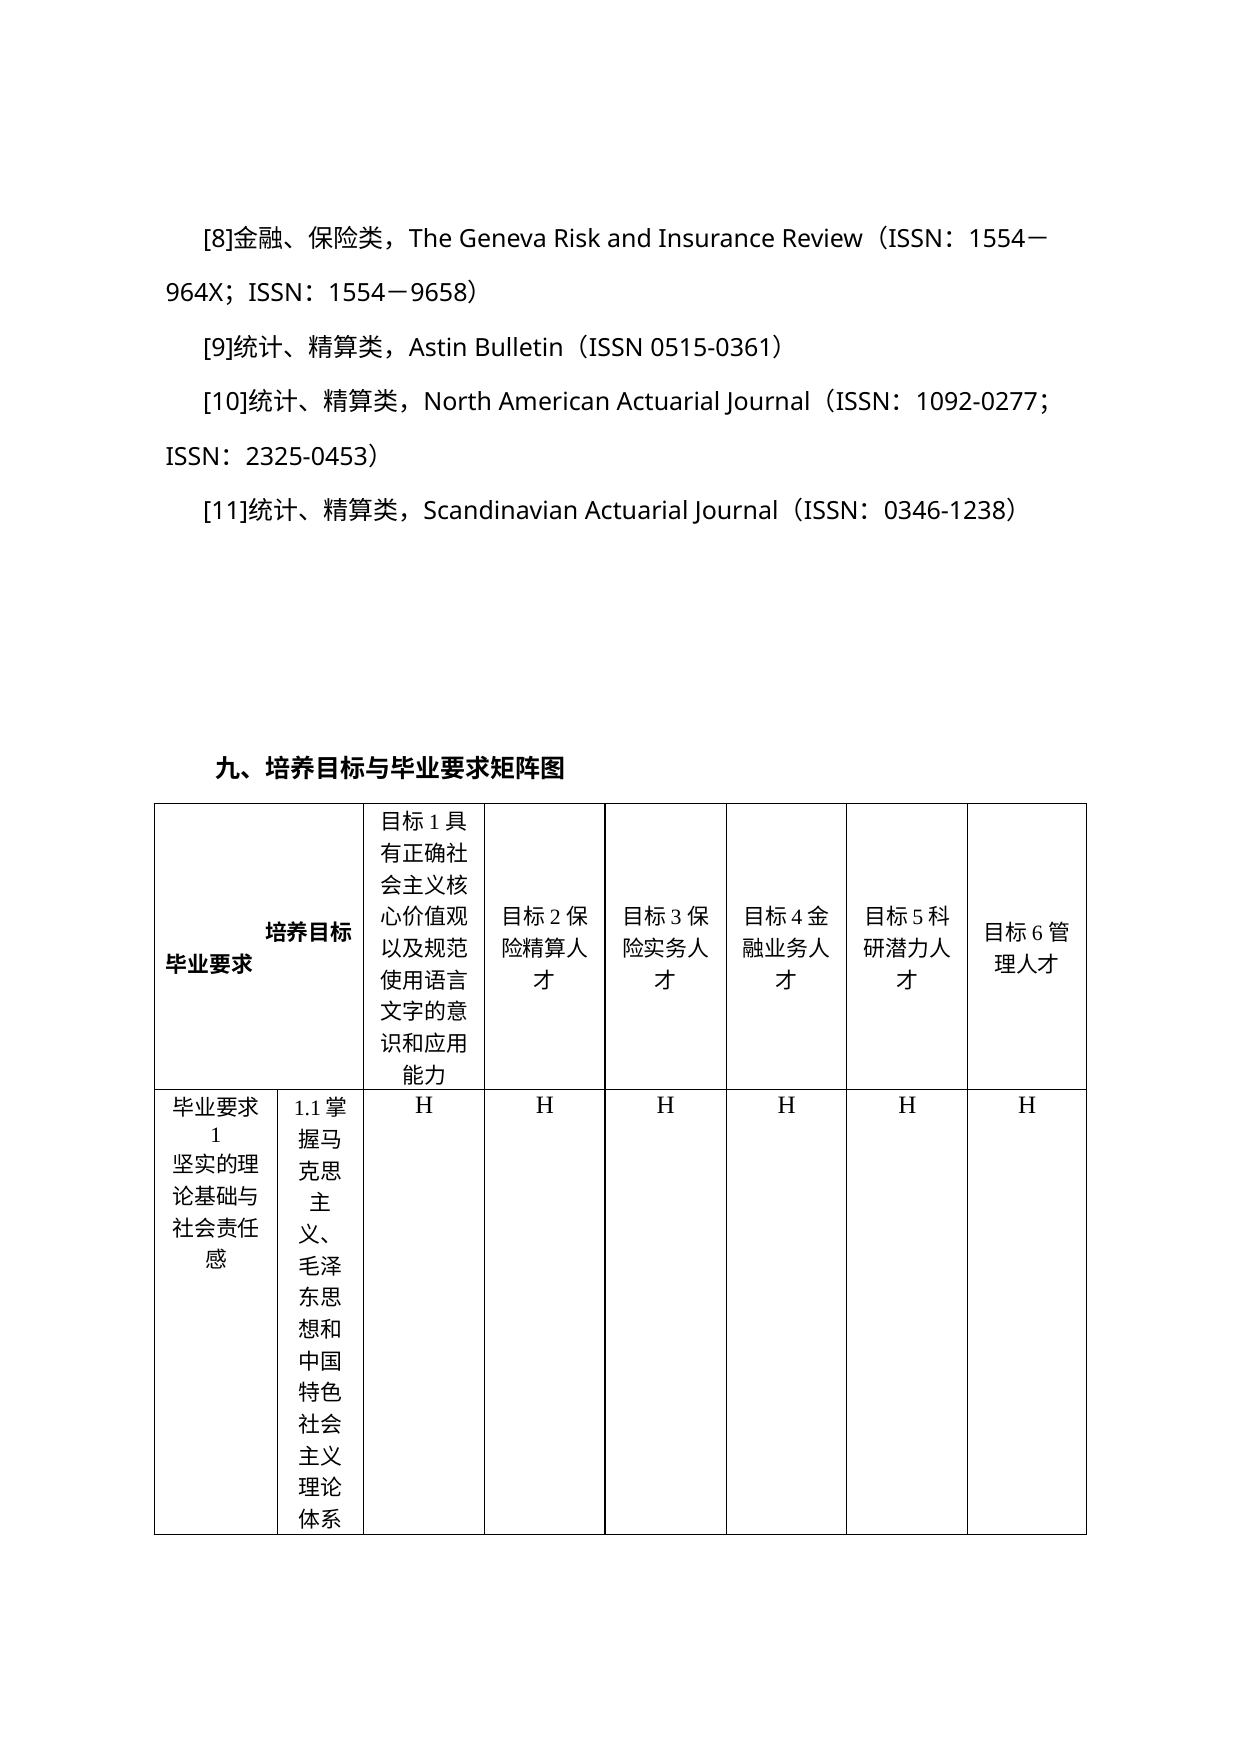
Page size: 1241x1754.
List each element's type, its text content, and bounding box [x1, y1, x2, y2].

list [11]统计、精算类，Scandinavian Actuarial Journal（ISSN：0346-1238） [165, 490, 1075, 527]
table_header 目标3 保险实务人才 [606, 804, 726, 1089]
table_header 目标5 科研潜力人才 [847, 804, 967, 1089]
list [9]统计、精算类，Astin Bulletin（ISSN 0515-0361） [165, 327, 1075, 363]
table_header 目标1 具有正确社会主义核心价值观以及规范使用语言文字的意识和应用能力 [364, 804, 484, 1089]
table_cell H [847, 1090, 967, 1534]
table_header 目标4 金融业务人才 [727, 804, 846, 1089]
table_cell 毕业要求1 坚实的理论基础与社会责任感 [155, 1090, 277, 1534]
table_cell H [968, 1090, 1086, 1534]
list 培养目标与毕业要求矩阵图 [165, 749, 1075, 785]
table_cell H [364, 1090, 484, 1534]
table_header 目标2 保险精算人才 [485, 804, 604, 1089]
table_cell 1.1掌握马克思主义、毛泽东思想和中国特色社会主义理论体系 [278, 1090, 363, 1534]
list [8]金融、保险类，The Geneva Risk and Insurance Review（ISSN：1554－964X；ISSN：1554－9658） [165, 218, 1075, 309]
table_cell H [727, 1090, 846, 1534]
table_cell H [485, 1090, 604, 1534]
table_cell H [606, 1090, 726, 1534]
table_header 目标6 管理人才 [968, 804, 1086, 1089]
list [10]统计、精算类，North American Actuarial Journal（ISSN：1092-0277； ISSN：2325-0453） [165, 382, 1075, 472]
table_header 培养目标 毕业要求 [155, 804, 363, 1089]
